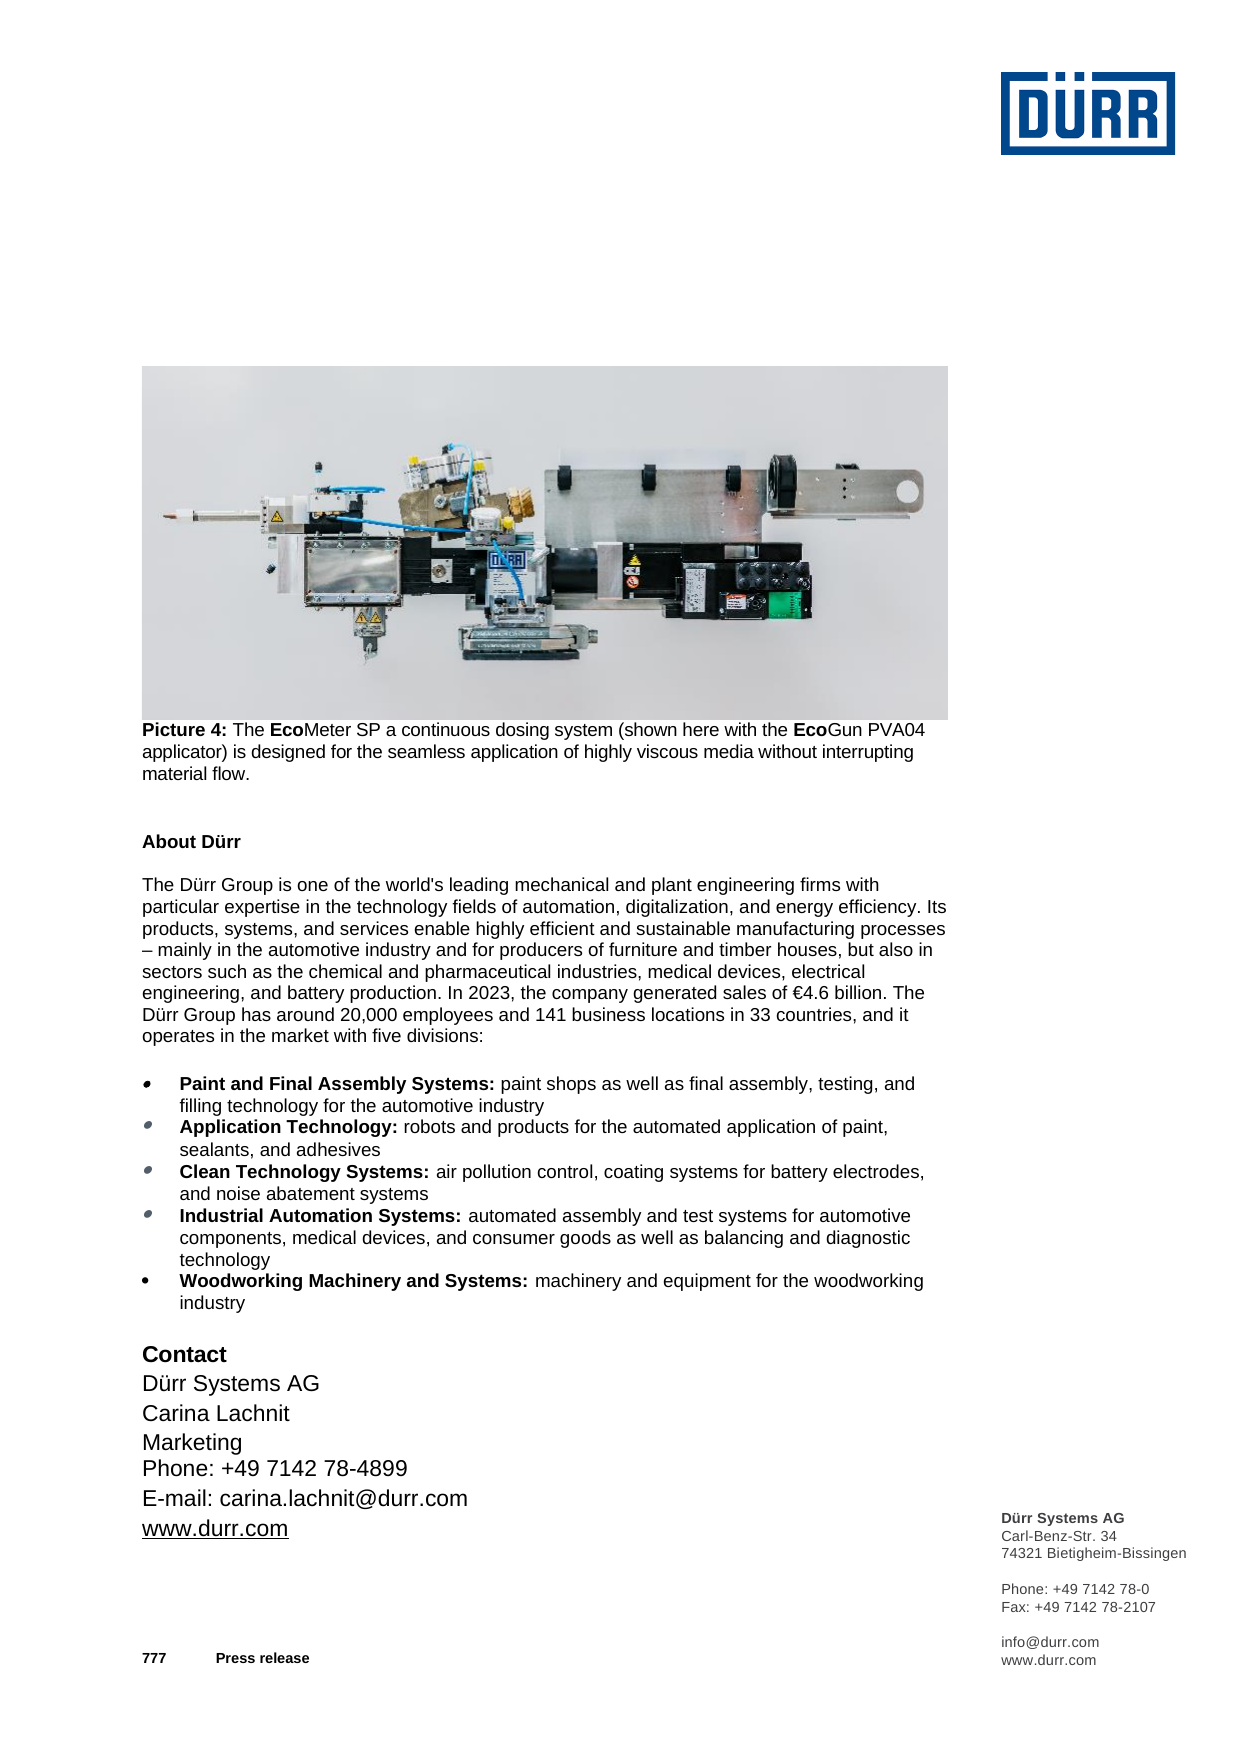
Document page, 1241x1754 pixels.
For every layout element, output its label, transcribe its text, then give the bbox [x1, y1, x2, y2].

text The Dürr Group is one of the world's leading mechanical and plant engineering firms with particular expertise in the technology fields of automation, digitalization, and energy efficiency. Its products, systems, and services enable highly efficient and sustainable manufacturing processes – mainly in the automotive industry and for producers of furniture and timber houses, but also in sectors such as the chemical and pharmaceutical industries, medical devices, electrical engineering, and battery production. In 2023, the company generated sales of €4.6 billion. The Dürr Group has around 20,000 employees and 141 business locations in 33 countries, and it operates in the market with five divisions: [142, 874, 951, 1073]
text Contact [142, 1338, 951, 1367]
text www.durr.com [142, 1515, 921, 1542]
text E-mail: carina.lachnit@durr.com [142, 1485, 921, 1512]
list Woodworking Machinery and Systems: machinery and equipment for the woodworking industry [142, 1270, 951, 1313]
text Carina Lachnit [142, 1397, 951, 1426]
list Clean Technology Systems: air pollution control, coating systems for battery electrodes, and noise abatement systems [142, 1160, 951, 1204]
text Marketing [142, 1426, 951, 1455]
list Paint and Final Assembly Systems: paint shops as well as final assembly, testing, and filling technology for the automotive industry [142, 1073, 951, 1116]
picture [1001, 72, 1175, 155]
picture [141, 366, 948, 720]
text Picture 4: The EcoMeter SP a continuous dosing system (shown here with the EcoGun PVA04 applicator) is designed for the seamless application of highly viscous media without interrupting material flow. [142, 719, 951, 784]
text Phone: +49 7142 78-4899 [142, 1455, 921, 1481]
text About Dürr [142, 818, 951, 853]
list Application Technology: robots and products for the automated application of paint, sealants, and adhesives [142, 1116, 951, 1160]
text Dürr Systems AG [142, 1367, 951, 1397]
list Industrial Automation Systems: automated assembly and test systems for automotive components, medical devices, and consumer goods as well as balancing and diagnostic technology [142, 1204, 951, 1270]
